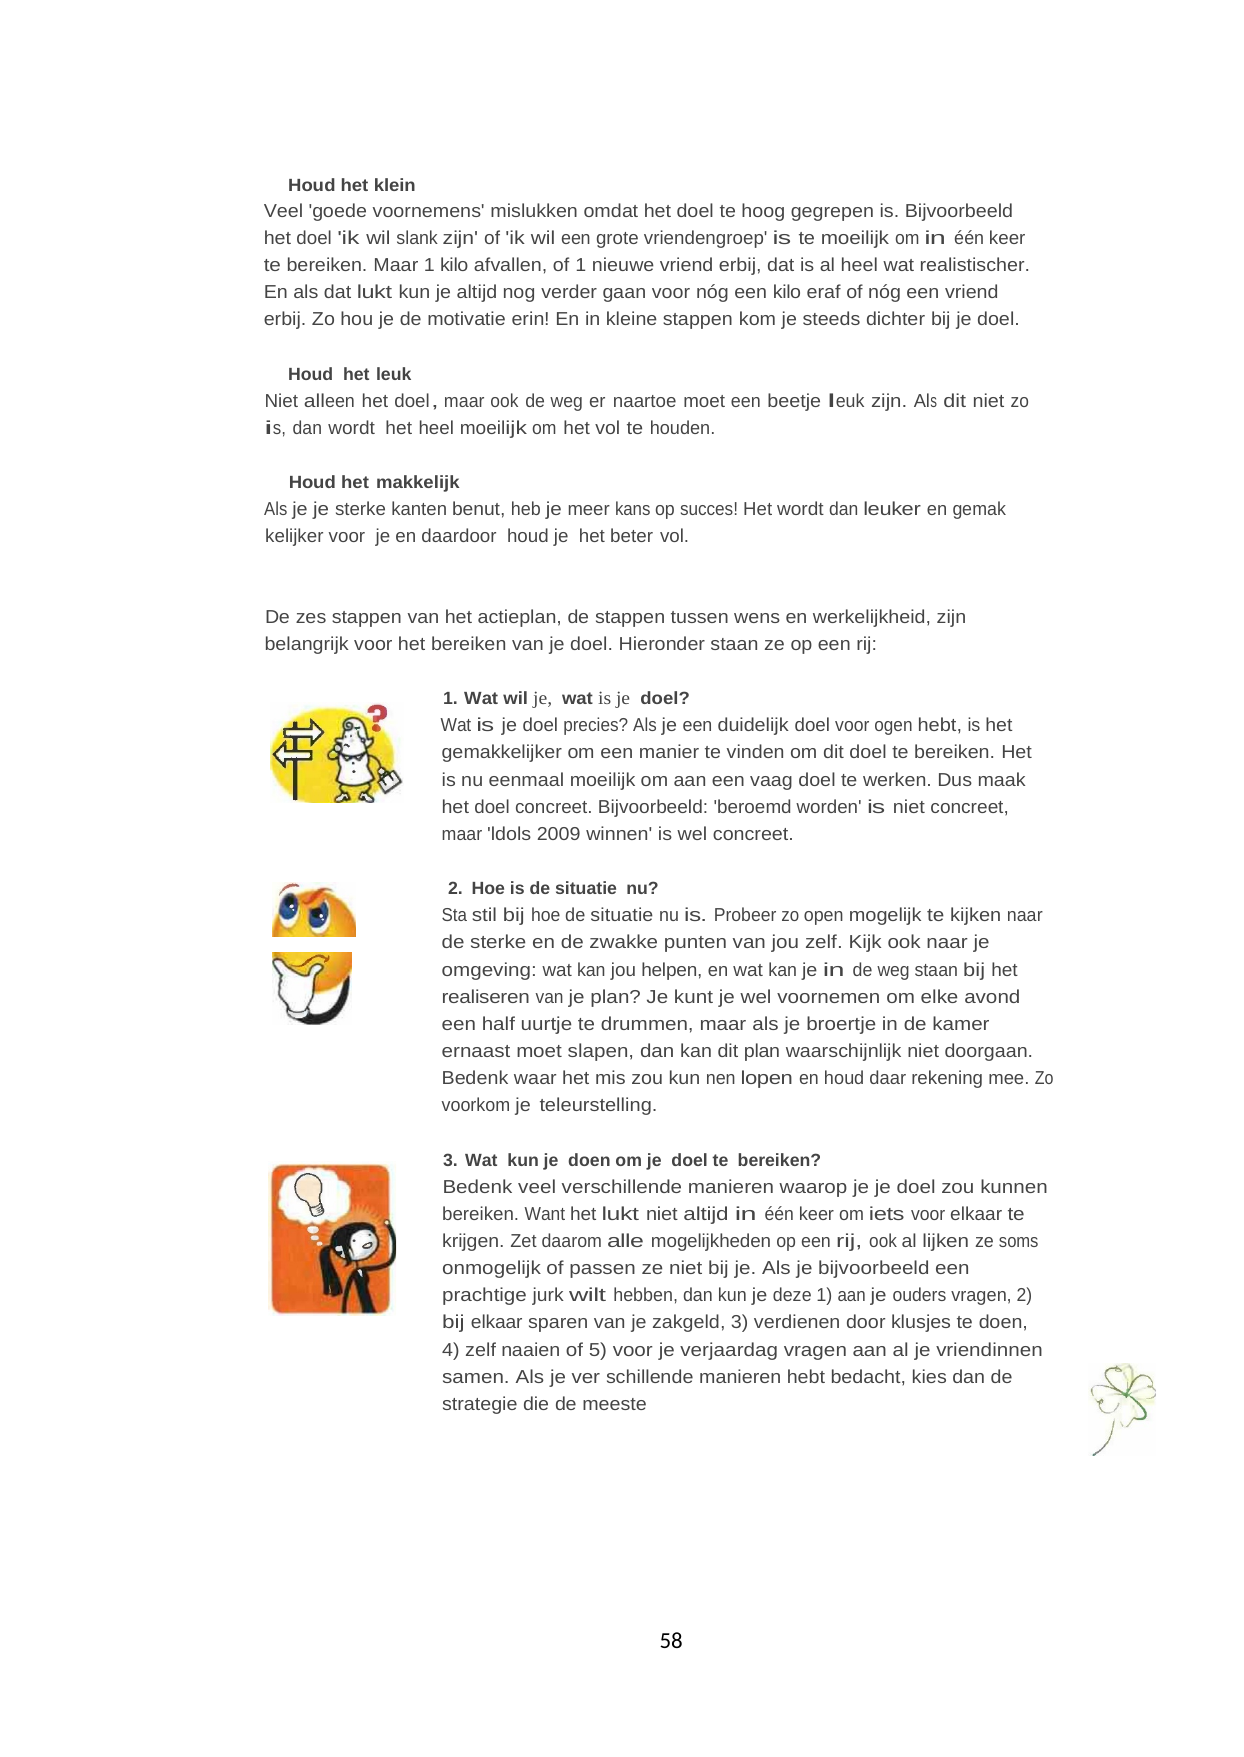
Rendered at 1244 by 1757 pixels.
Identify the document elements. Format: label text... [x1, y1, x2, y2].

text Wat is je doel precies? Als je een duidelijk doel voor ogen hebt, is het gemakkelijker om een manier te vinden om dit doel te bereiken. Het is nu eenmaal moeilijk om aan een vaag doel te werken. Dus maak het doel concreet. Bijvoorbeeld: 'beroemd worden' is niet concreet, maar 'ldols 2009 winnen' is wel concreet. [440, 714, 1042, 844]
picture [270, 702, 404, 803]
text Houd het leuk [288, 364, 1022, 384]
list Wat kun je doen om je doel te bereiken? [443, 1149, 1167, 1170]
list Wat wil je, wat is je doel? [443, 687, 1167, 709]
text Sta stil bij hoe de situatie nu is. Probeer zo open mogelijk te kijken naar de sterke en de zwakke punten van jou zelf. Kijk ook naar je omgeving: wat kan jou helpen, en wat kan je in de weg staan bij het realiseren van je plan? Je kunt je wel voornemen om elke avond een half uurtje te drummen, maar als je broertje in de kamer ernaast moet slapen, dan kan dit plan waarschijnlijk niet doorgaan. Bedenk waar het mis zou kun­ nen lopen en houd daar rekening mee. Zo voorkom je teleurstelling. [441, 904, 1054, 1115]
text Als je je sterke kanten benut, heb je meer kans op succes! Het wordt dan leuker en gemak­ kelijker voor je en daardoor houd je het beter vol. [264, 498, 1051, 546]
text Niet alleen het doel, maar ook de weg er naartoe moet een beetje leuk zijn. Als dit niet zo is, dan wordt het heel moeilijk om het vol te houden. [264, 389, 1032, 438]
picture [272, 882, 356, 937]
list Hoe is de situatie nu? [448, 878, 1167, 898]
text Houd het makkelijk [288, 472, 1022, 492]
text De zes stappen van het actieplan, de stappen tussen wens en werkelijkheid, zijn belangrijk voor het bereiken van je doel. Hieronder staan ze op een rij: [264, 606, 1032, 655]
text Bedenk veel verschillende manieren waarop je je doel zou kunnen bereiken. Want het lukt niet altijd in één keer om iets voor elkaar te krijgen. Zet daarom alle mogelijkheden op een rij, ook al lijken ze soms onmogelijk of passen ze niet bij je. Als je bijvoorbeeld een prachtige jurk wilt hebben, dan kun je deze 1) aan je ouders vragen, 2) bij elkaar sparen van je zakgeld, 3) verdienen door klusjes te doen, 4) zelf naaien of 5) voor je verjaardag vragen aan al je vriendinnen samen. Als je ver­ schillende manieren hebt bedacht, kies dan de strategie die de meeste [442, 1176, 1051, 1414]
text Houd het klein [288, 175, 1022, 195]
picture [272, 952, 352, 1025]
picture [268, 1161, 397, 1316]
picture [1088, 1363, 1157, 1456]
text Veel 'goede voornemens' mislukken omdat het doel te hoog gegrepen is. Bijvoorbeeld het doel 'ik wil slank zijn' of 'ik wil een grote vriendengroep' is te moeilijk om in één keer te bereiken. Maar 1 kilo afvallen, of 1 nieuwe vriend erbij, dat is al heel wat realistischer. En als dat lukt kun je altijd nog verder gaan voor nóg een kilo eraf of nóg een vriend erbij. Zo hou je de motivatie erin! En in kleine stappen kom je steeds dichter bij je doel. [263, 200, 1044, 329]
